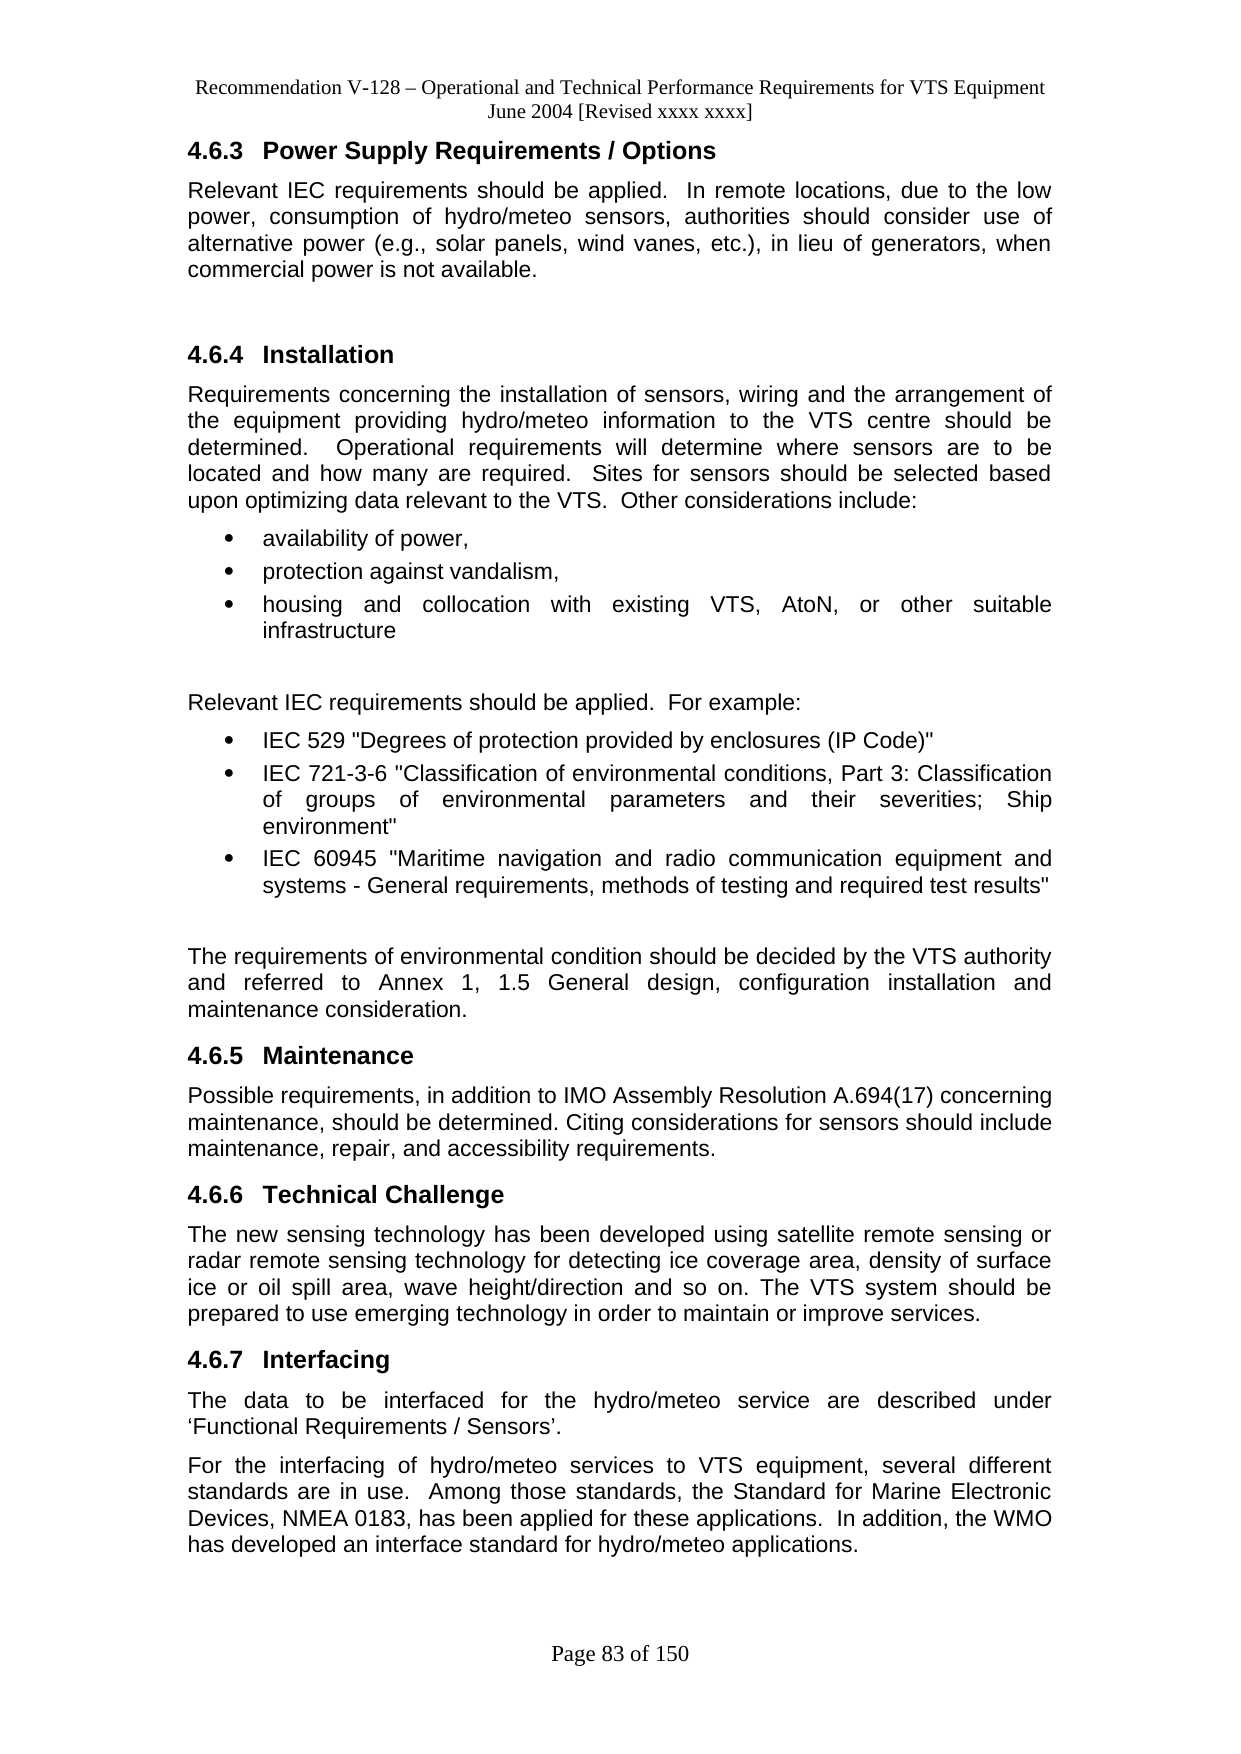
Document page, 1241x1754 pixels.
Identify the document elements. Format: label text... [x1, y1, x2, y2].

text The new sensing technology has been developed using satellite remote sensing or radar remote sensing technology for detecting ice coverage area, density of surface ice or oil spill area, wave height/direction and so on. The VTS system should be prepared to use emerging technology in order to maintain or improve services. [187, 1221, 1053, 1327]
text Requirements concerning the installation of sensors, wiring and the arrangement of the equipment providing hydro/meteo information to the VTS centre should be determined. Operational requirements will determine where sensors are to be located and how many are required. Sites for sensors should be selected based upon optimizing data relevant to the VTS. Other considerations include: [187, 381, 1053, 513]
text For the interfacing of hydro/meteo services to VTS equipment, several different standards are in use. Among those standards, the Standard for Marine Electronic Devices, NMEA 0183, has been applied for these applications. In addition, the WMO has developed an interface standard for hydro/meteo applications. [187, 1452, 1053, 1557]
subtitle Interfacing [187, 1345, 1053, 1374]
text Possible requirements, in addition to IMO Assembly Resolution A.694(17) concerning maintenance, should be determined. Citing considerations for sensors should include maintenance, repair, and accessibility requirements. [187, 1082, 1053, 1161]
subtitle Power Supply Requirements / Options [187, 136, 1053, 164]
subtitle Installation [187, 340, 1053, 369]
subtitle Technical Challenge [187, 1180, 1053, 1209]
list IEC 529 "Degrees of protection provided by enclosures (IP Code)" [225, 727, 1053, 754]
list IEC 60945 "Maritime navigation and radio communication equipment and systems - General requirements, methods of testing and required test results" [225, 845, 1053, 898]
text Relevant IEC requirements should be applied. In remote locations, due to the low power, consumption of hydro/meteo sensors, authorities should consider use of alternative power (e.g., solar panels, wind vanes, etc.), in lieu of generators, when commercial power is not available. [187, 177, 1053, 282]
text The data to be interfaced for the hydro/meteo service are described under ‘Functional Requirements / Sensors’. [187, 1387, 1053, 1439]
list protection against vandalism, [225, 558, 1053, 584]
list availability of power, [225, 525, 1053, 552]
text Relevant IEC requirements should be applied. For example: [187, 688, 1053, 715]
list IEC 721-3-6 "Classification of environmental conditions, Part 3: Classification of groups of environmental parameters and their severities; Ship environment" [225, 760, 1053, 839]
list housing and collocation with existing VTS, AtoN, or other suitable infrastructure [225, 591, 1053, 643]
text The requirements of environmental condition should be decided by the VTS authority and referred to Annex 1, 1.5 General design, configuration installation and maintenance consideration. [187, 943, 1053, 1022]
subtitle Maintenance [187, 1041, 1053, 1069]
